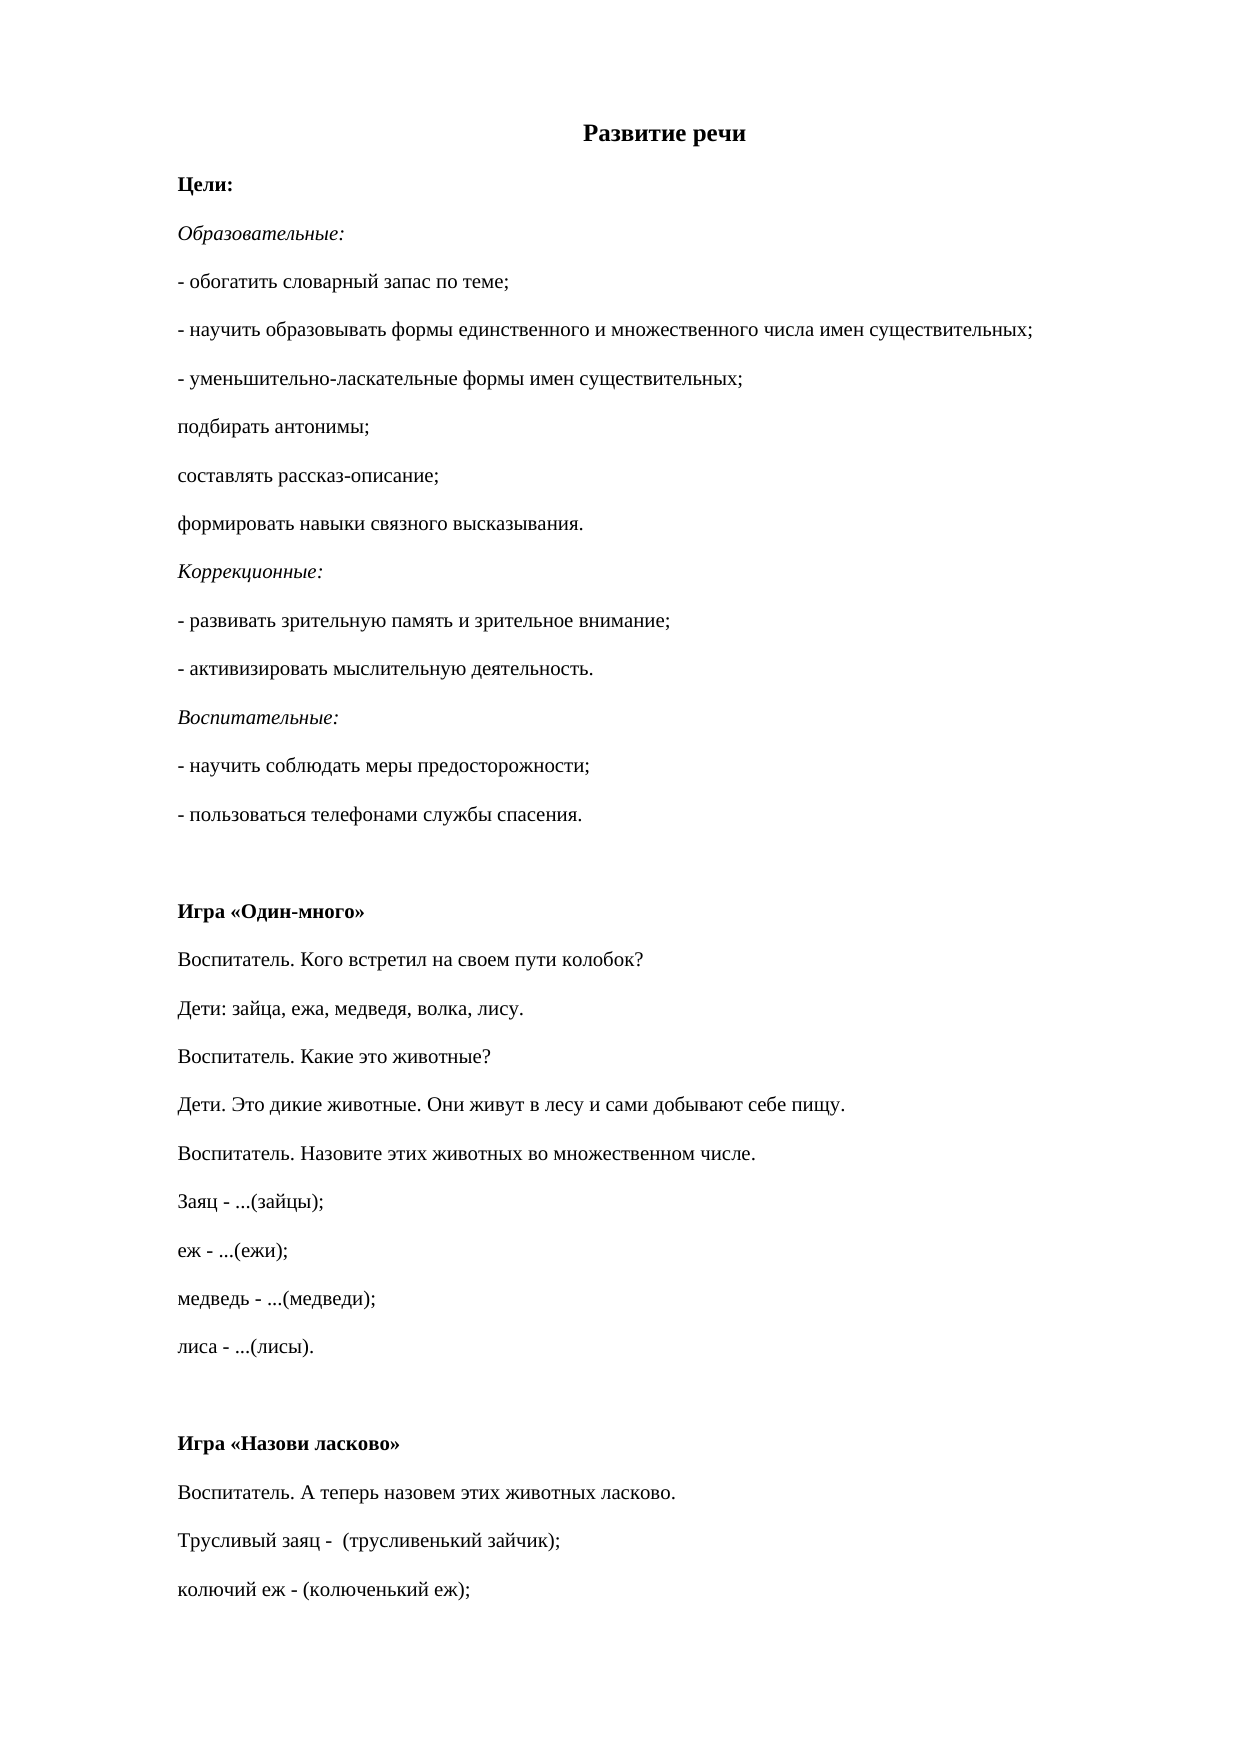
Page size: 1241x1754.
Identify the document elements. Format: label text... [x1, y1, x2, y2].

text колючий еж - (колюченький еж); [177, 1577, 1152, 1601]
text - активизировать мыслительную деятельность. [177, 656, 1152, 680]
text еж - ...(ежи); [177, 1238, 1152, 1262]
text - развивать зрительную память и зрительное внимание; [177, 608, 1152, 632]
text - научить соблюдать меры предосторожности; [177, 753, 1152, 777]
text - пользоваться телефонами службы спасения. [177, 802, 1152, 826]
text Коррекционные: [177, 559, 1152, 583]
text Воспитатель. Кого встретил на своем пути колобок? [177, 947, 1152, 971]
text Воспитательные: [177, 705, 1152, 729]
text Игра «Один-много» [177, 898, 1152, 923]
text Игра «Назови ласково» [177, 1431, 1152, 1455]
text Воспитатель. А теперь назовем этих животных ласково. [177, 1480, 1152, 1504]
text формировать навыки связного высказывания. [177, 511, 1152, 535]
text - научить образовывать формы единственного и множественного числа имен существительных; [177, 317, 1152, 341]
text Развитие речи [177, 118, 1152, 147]
text подбирать антонимы; [177, 414, 1152, 438]
text Заяц - ...(зайцы); [177, 1189, 1152, 1213]
text Дети. Это дикие животные. Они живут в лесу и сами добывают себе пищу. [177, 1092, 1152, 1116]
text Воспитатель. Назовите этих животных во множественном числе. [177, 1141, 1152, 1165]
text - обогатить словарный запас по теме; [177, 269, 1152, 293]
text Трусливый заяц - (трусливенький зайчик); [177, 1528, 1152, 1552]
text лиса - ...(лисы). [177, 1334, 1152, 1358]
text составлять рассказ-описание; [177, 463, 1152, 487]
text Воспитатель. Какие это животные? [177, 1044, 1152, 1068]
text медведь - ...(медведи); [177, 1286, 1152, 1310]
text Цели: [177, 172, 1152, 196]
text - уменьшительно-ласкательные формы имен существительных; [177, 366, 1152, 390]
text Дети: зайца, ежа, медведя, волка, лису. [177, 995, 1152, 1019]
text Образовательные: [177, 220, 1152, 244]
